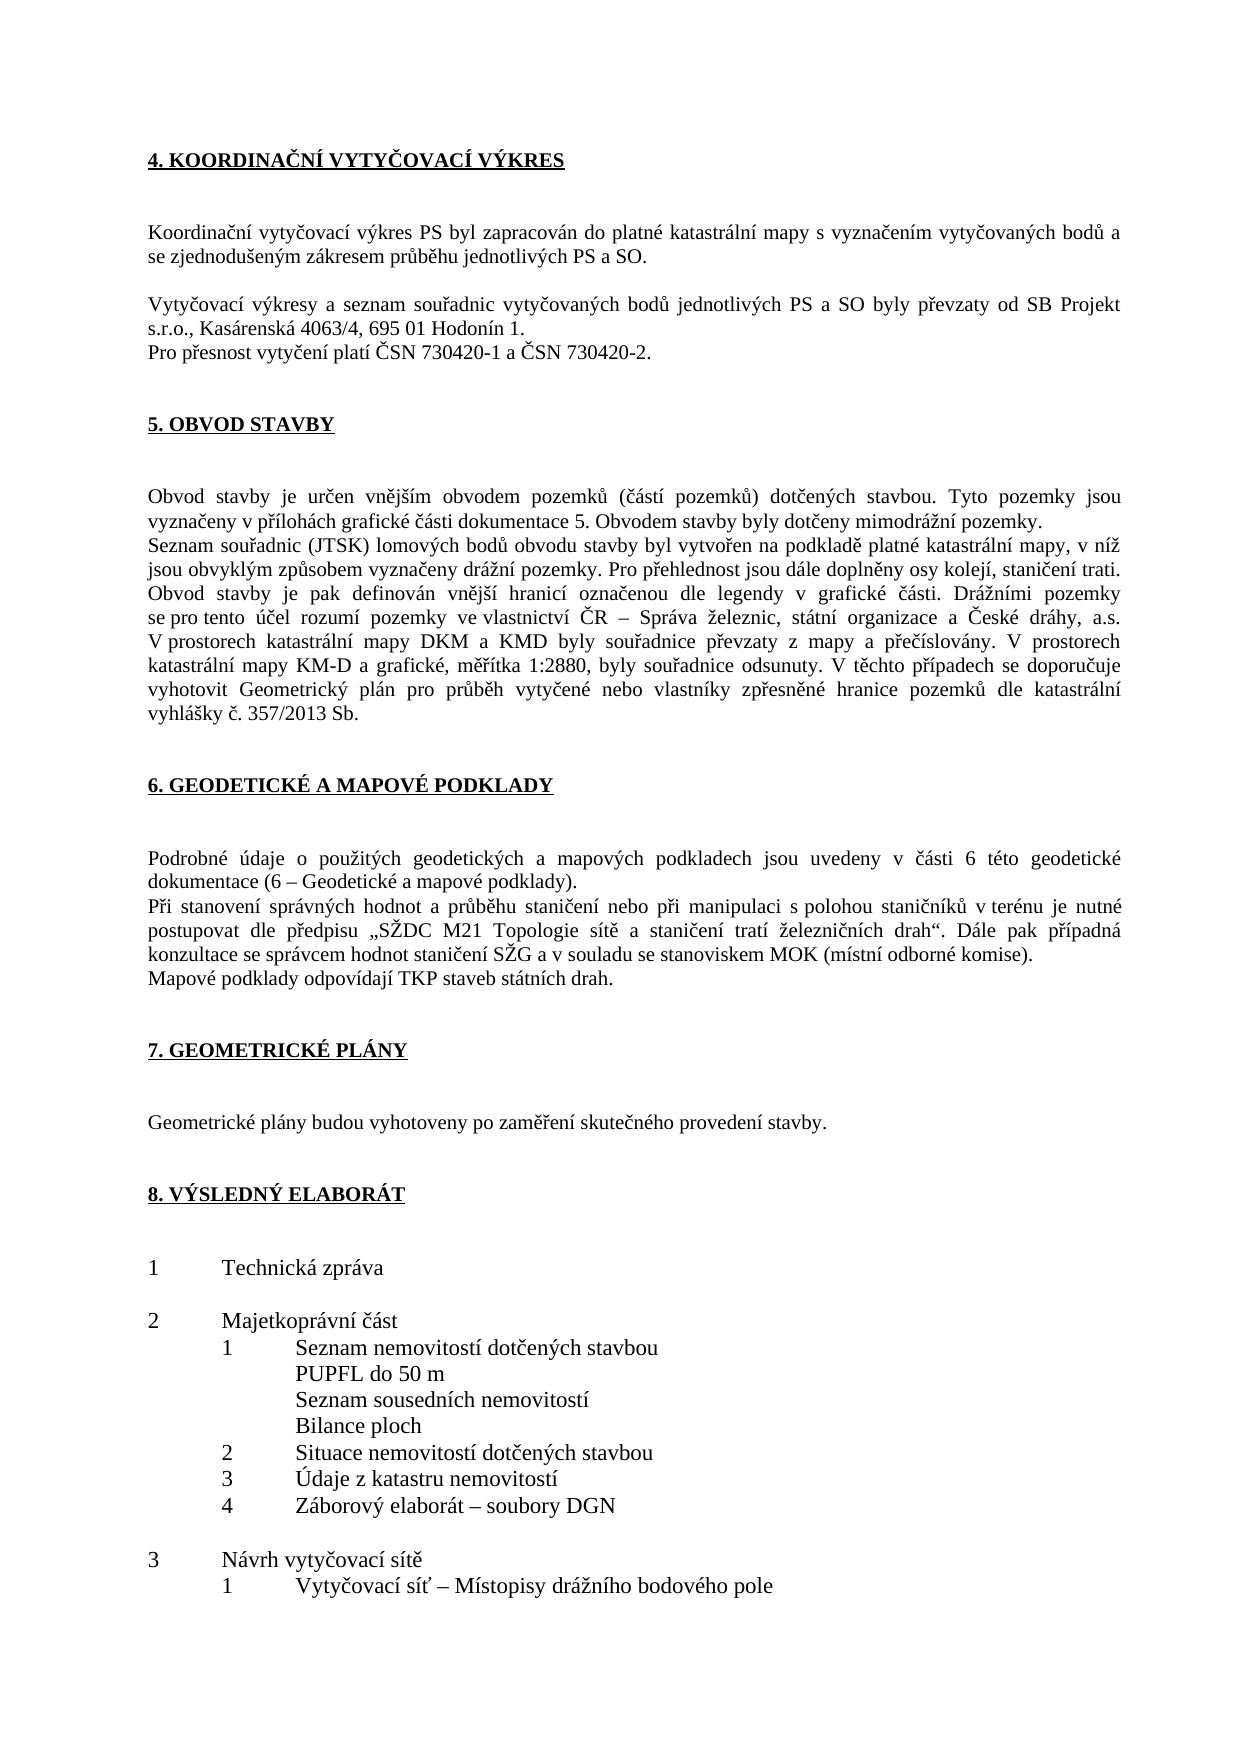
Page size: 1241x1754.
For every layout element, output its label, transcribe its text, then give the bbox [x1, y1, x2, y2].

text 2 Situace nemovitostí dotčených stavbou [148, 1439, 1122, 1465]
text Při stanovení správných hodnot a průběhu staničení nebo při manipulaci s polohou staničníků v terénu je nutné postupovat dle předpisu „SŽDC M21 Topologie sítě a staničení tratí železničních drah“. Dále pak případná konzultace se správcem hodnot staničení SŽG a v souladu se stanoviskem MOK (místní odborné komise). [148, 893, 1122, 966]
text Pro přesnost vytyčení platí ČSN 730420-1 a ČSN 730420-2. [148, 340, 1122, 364]
text Geometrické plány budou vyhotoveny po zaměření skutečného provedení stavby. [148, 1110, 1122, 1134]
text Bilance ploch [221, 1413, 1122, 1439]
text Obvod stavby je určen vnějším obvodem pozemků (částí pozemků) dotčených stavbou. Tyto pozemky jsou vyznačeny v přílohách grafické části dokumentace 5. Obvodem stavby byly dotčeny mimodrážní pozemky. [148, 484, 1122, 533]
text 6. GEODETICKÉ A MAPOVÉ PODKLADY [148, 773, 1122, 797]
text Seznam sousedních nemovitostí [221, 1386, 1122, 1413]
text PUPFL do 50 m [221, 1360, 1122, 1386]
text 1 Technická zpráva [148, 1254, 1122, 1281]
text 4 Záborový elaborát – soubory DGN [148, 1492, 1122, 1518]
text 3 Návrh vytyčovací sítě [148, 1546, 1122, 1572]
text Vytyčovací výkresy a seznam souřadnic vytyčovaných bodů jednotlivých PS a SO byly převzaty od SB Projekt s.r.o., Kasárenská 4063/4, 695 01 Hodonín 1. [148, 292, 1122, 340]
text 8. VÝSLEDNÝ ELABORÁT [148, 1182, 1122, 1206]
text 3 Údaje z katastru nemovitostí [148, 1465, 1122, 1492]
text Seznam souřadnic (JTSK) lomových bodů obvodu stavby byl vytvořen na podkladě platné katastrální mapy, v níž jsou obvyklým způsobem vyznačeny drážní pozemky. Pro přehlednost jsou dále doplněny osy kolejí, staničení trati. Obvod stavby je pak definován vnější hranicí označenou dle legendy v grafické části. Drážními pozemky se pro tento účel rozumí pozemky ve vlastnictví ČR – Správa železnic, státní organizace a České dráhy, a.s. V prostorech katastrální mapy DKM a KMD byly souřadnice převzaty z mapy a přečíslovány. V prostorech katastrální mapy KM-D a grafické, měřítka 1:2880, byly souřadnice odsunuty. V těchto případech se doporučuje vyhotovit Geometrický plán pro průběh vytyčené nebo vlastníky zpřesněné hranice pozemků dle katastrální vyhlášky č. 357/2013 Sb. [148, 533, 1122, 725]
text 1 Seznam nemovitostí dotčených stavbou [148, 1333, 1122, 1360]
text 4. KOORDINAČNÍ VYTYČOVACÍ VÝKRES [148, 148, 1122, 172]
text Podrobné údaje o použitých geodetických a mapových podkladech jsou uvedeny v části 6 této geodetické dokumentace (6 – Geodetické a mapové podklady). [148, 845, 1122, 893]
text 1 Vytyčovací síť – Místopisy drážního bodového pole [148, 1572, 1122, 1599]
text Mapové podklady odpovídají TKP staveb státních drah. [148, 966, 1122, 990]
text 5. OBVOD STAVBY [148, 412, 1122, 436]
text 7. GEOMETRICKÉ PLÁNY [148, 1038, 1122, 1062]
text 2 Majetkoprávní část [148, 1307, 1122, 1333]
text Koordinační vytyčovací výkres PS byl zapracován do platné katastrální mapy s vyznačením vytyčovaných bodů a se zjednodušeným zákresem průběhu jednotlivých PS a SO. [148, 220, 1122, 268]
